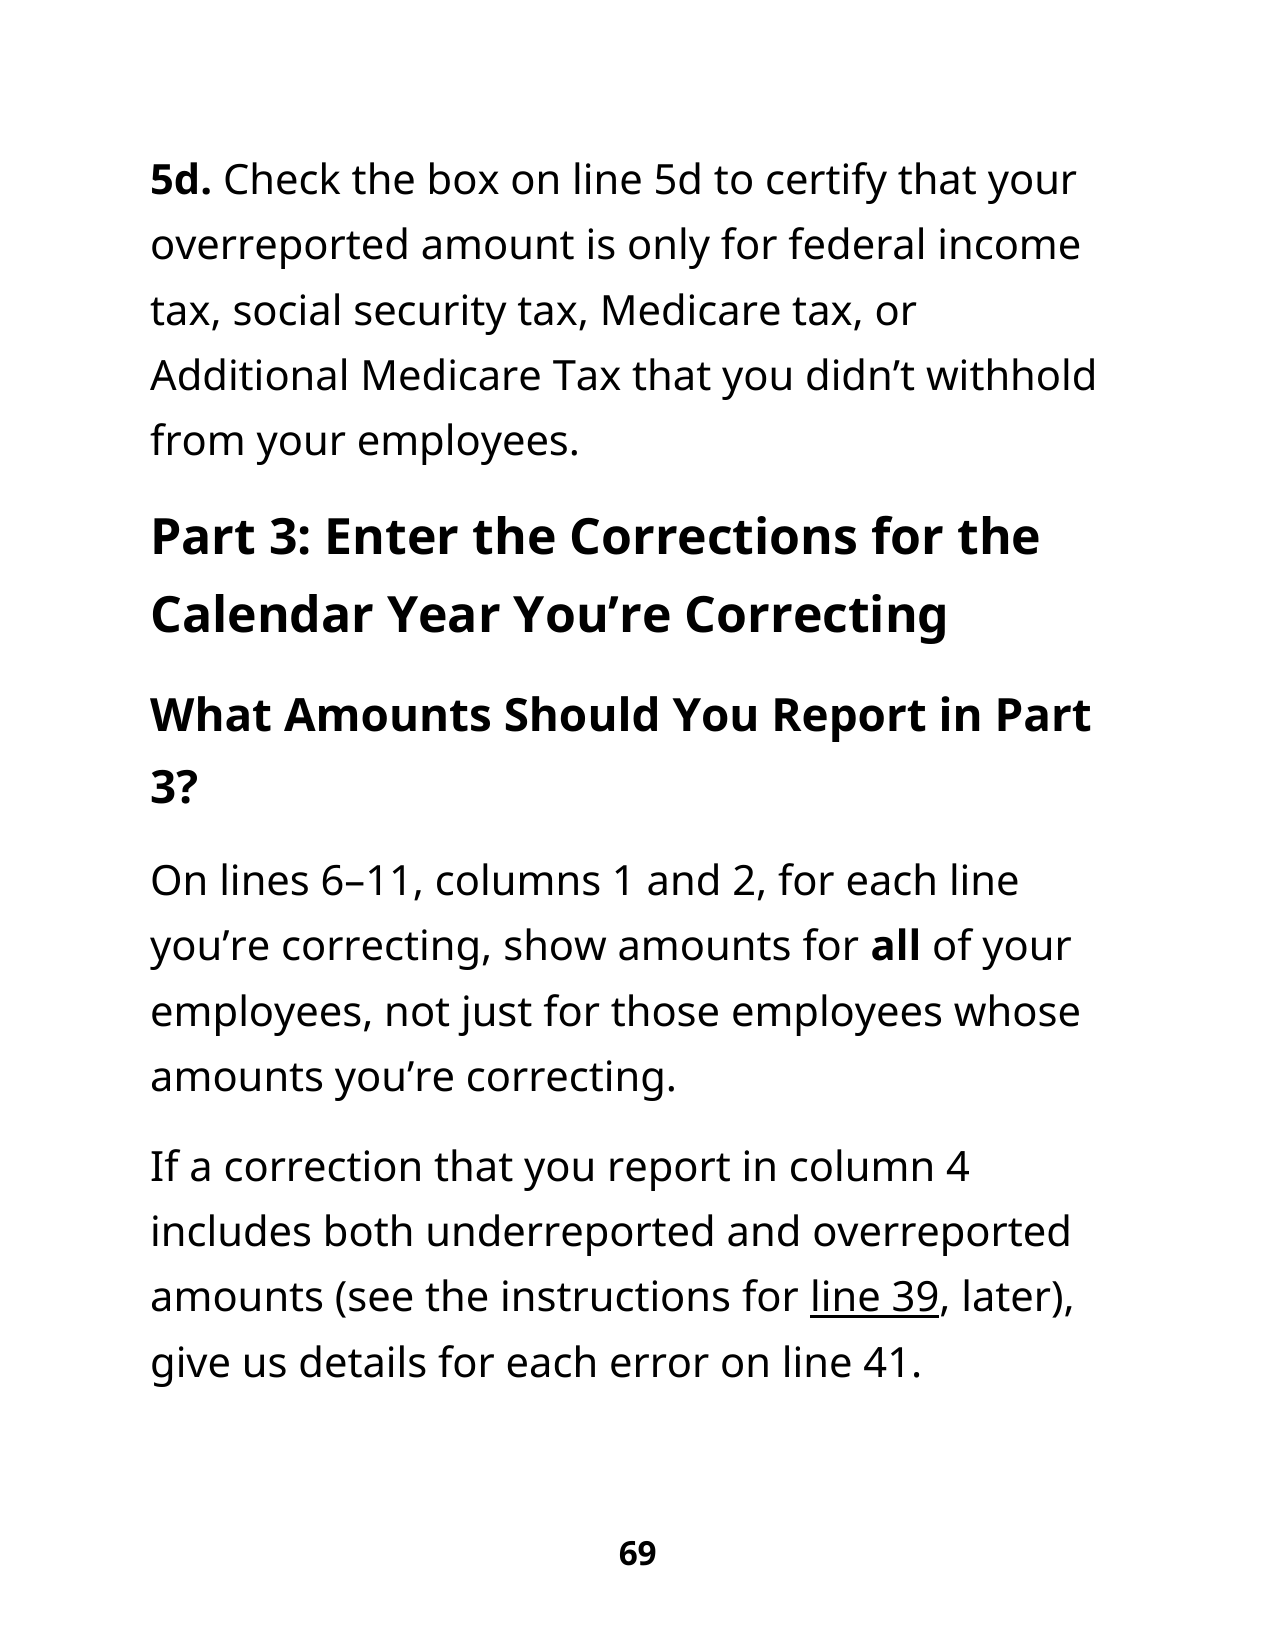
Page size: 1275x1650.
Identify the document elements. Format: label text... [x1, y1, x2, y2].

text 5d. Check the box on line 5d to certify that your overreported amount is only for federal income tax, social security tax, Medicare tax, or Additional Medicare Tax that you didn’t withhold from your employees. [150, 150, 1125, 468]
subtitle What Amounts Should You Report in Part 3? [150, 683, 1125, 817]
text On lines 6–11, columns 1 and 2, for each line you’re correcting, show amounts for all of your employees, not just for those employees whose amounts you’re correcting. [150, 851, 1125, 1103]
text If a correction that you report in column 4 includes both underreported and overreported amounts (see the instructions for line 39, later), give us details for each error on line 41. [150, 1137, 1125, 1389]
subtitle Part 3: Enter the Corrections for the Calendar Year You’re Correcting [150, 501, 1125, 647]
